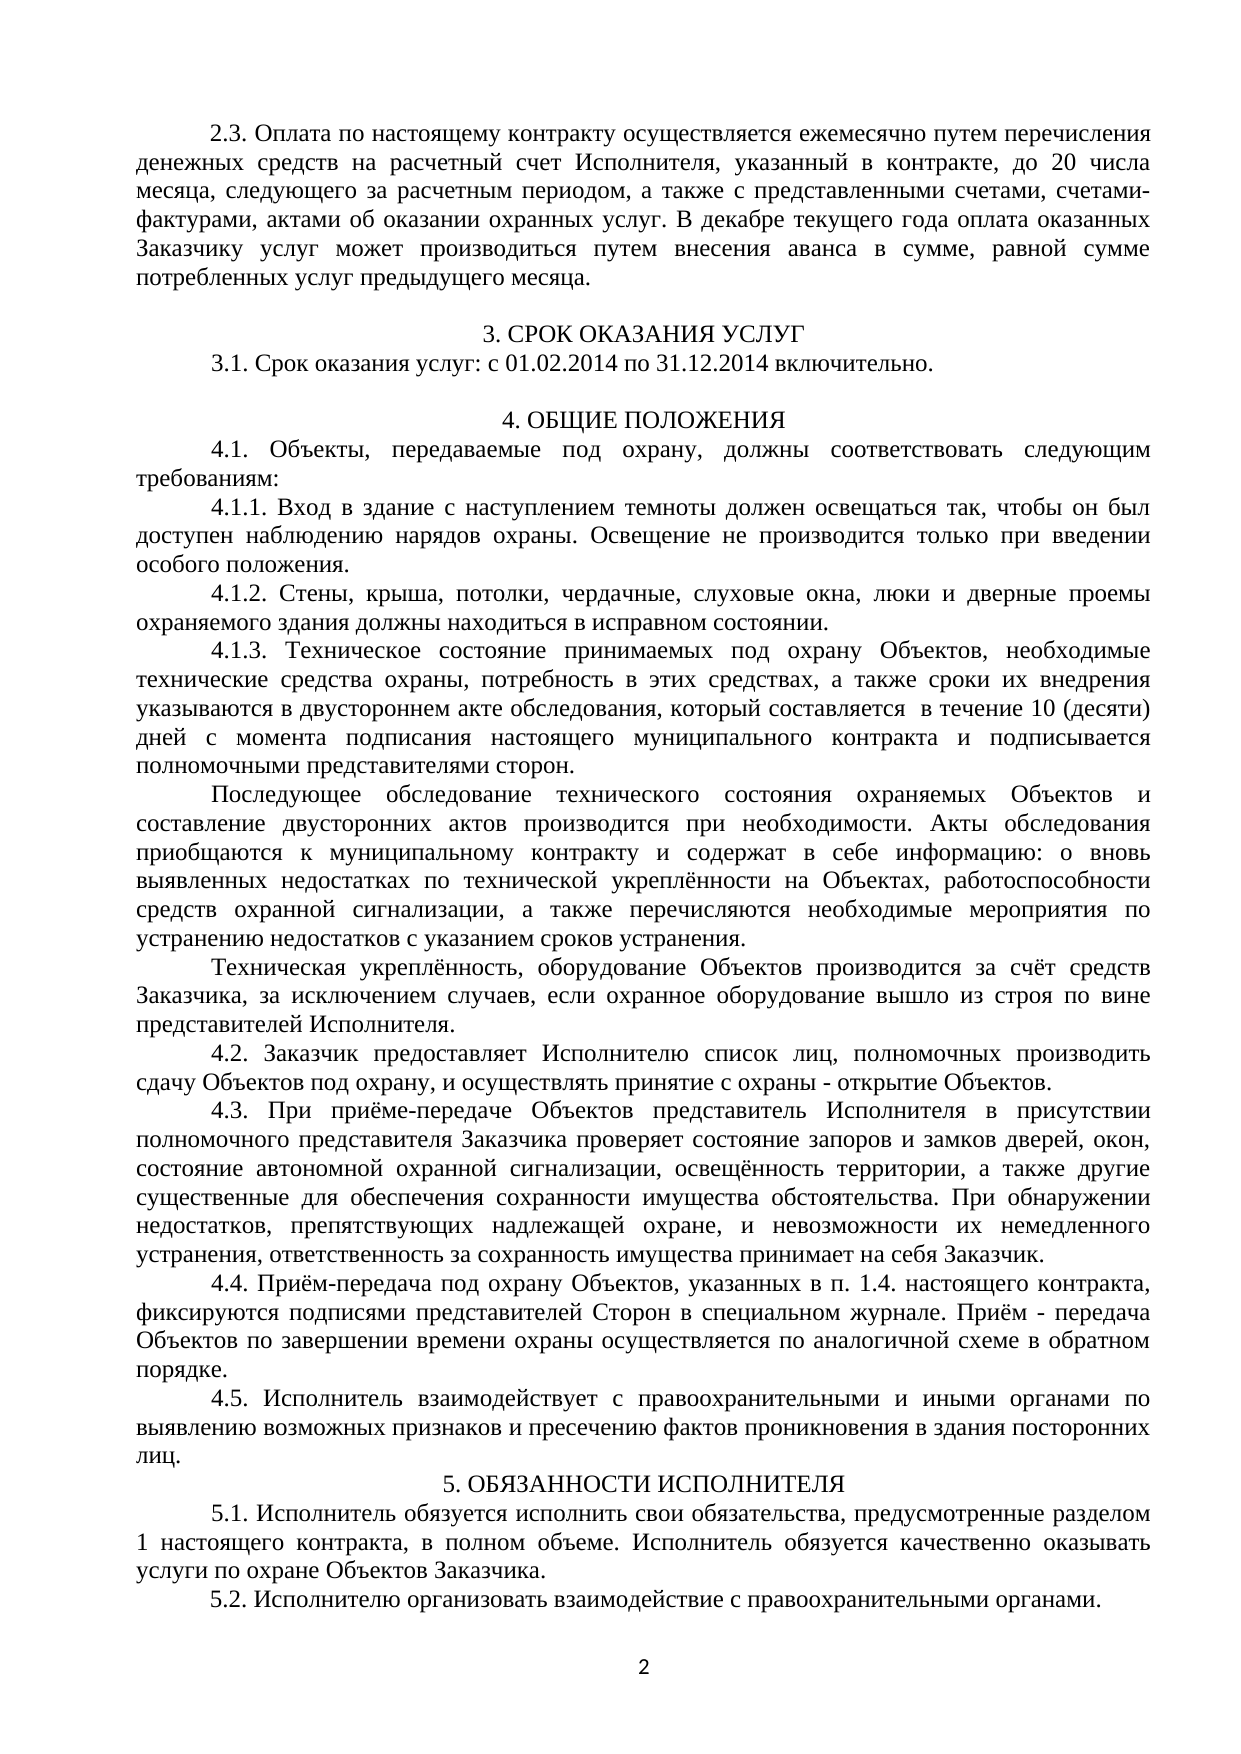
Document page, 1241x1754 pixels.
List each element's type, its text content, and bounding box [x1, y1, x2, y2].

text 4.4. Приём-передача под охрану Объектов, указанных в п. 1.4. настоящего контракта, фиксируются подписями представителей Сторон в специальном журнале. Приём - передача Объектов по завершении времени охраны осуществляется по аналогичной схеме в обратном порядке. [136, 1268, 1152, 1383]
text 4.2. Заказчик предоставляет Исполнителю список лиц, полномочных производить сдачу Объектов под охрану, и осуществлять принятие с охраны - открытие Объектов. [136, 1038, 1152, 1096]
text 5.2. Исполнителю организовать взаимодействие с правоохранительными органами. [136, 1584, 1152, 1613]
text 3.1. Срок оказания услуг: с 01.02.2014 по 31.12.2014 включительно. [136, 348, 1152, 377]
text 4.3. При приёме-передаче Объектов представитель Исполнителя в присутствии полномочного представителя Заказчика проверяет состояние запоров и замков дверей, окон, состояние автономной охранной сигнализации, освещённость территории, а также другие существенные для обеспечения сохранности имущества обстоятельства. При обнаружении недостатков, препятствующих надлежащей охране, и невозможности их немедленного устранения, ответственность за сохранность имущества принимает на себя Заказчик. [136, 1096, 1152, 1268]
text 4.1.1. Вход в здание с наступлением темноты должен освещаться так, чтобы он был доступен наблюдению нарядов охраны. Освещение не производится только при введении особого положения. [136, 492, 1152, 578]
text 4.1.2. Стены, крыша, потолки, чердачные, слуховые окна, люки и дверные проемы охраняемого здания должны находиться в исправном состоянии. [136, 578, 1152, 636]
text 4.1. Объекты, передаваемые под охрану, должны соответствовать следующим требованиям: [136, 434, 1152, 492]
text 2.3. Оплата по настоящему контракту осуществляется ежемесячно путем перечисления денежных средств на расчетный счет Исполнителя, указанный в контракте, до 20 числа месяца, следующего за расчетным периодом, а также с представленными счетами, счетами-фактурами, актами об оказании охранных услуг. В декабре текущего года оплата оказанных Заказчику услуг может производиться путем внесения аванса в сумме, равной сумме потребленных услуг предыдущего месяца. [136, 118, 1152, 291]
text 3. СРОК ОКАЗАНИЯ УСЛУГ [136, 319, 1152, 348]
text 4. общие положения [136, 406, 1152, 434]
text Техническая укреплённость, оборудование Объектов производится за счёт средств Заказчика, за исключением случаев, если охранное оборудование вышло из строя по вине представителей Исполнителя. [136, 952, 1152, 1038]
text 4.1.3. Техническое состояние принимаемых под охрану Объектов, необходимые технические средства охраны, потребность в этих средствах, а также сроки их внедрения указываются в двустороннем акте обследования, который составляется в течение 10 (десяти) дней с момента подписания настоящего муниципального контракта и подписывается полномочными представителями сторон. [136, 636, 1152, 779]
text 4.5. Исполнитель взаимодействует с правоохранительными и иными органами по выявлению возможных признаков и пресечению фактов проникновения в здания посторонних лиц. [136, 1383, 1152, 1469]
text 5.1. Исполнитель обязуется исполнить свои обязательства, предусмотренные разделом 1 настоящего контракта, в полном объеме. Исполнитель обязуется качественно оказывать услуги по охране Объектов Заказчика. [136, 1498, 1152, 1584]
text 5. ОБЯЗАННОСТИ ИСПОЛНИТЕЛЯ [136, 1469, 1152, 1498]
text Последующее обследование технического состояния охраняемых Объектов и составление двусторонних актов производится при необходимости. Акты обследования приобщаются к муниципальному контракту и содержат в себе информацию: о вновь выявленных недостатках по технической укреплённости на Объектах, работоспособности средств охранной сигнализации, а также перечисляются необходимые мероприятия по устранению недостатков с указанием сроков устранения. [136, 779, 1152, 952]
